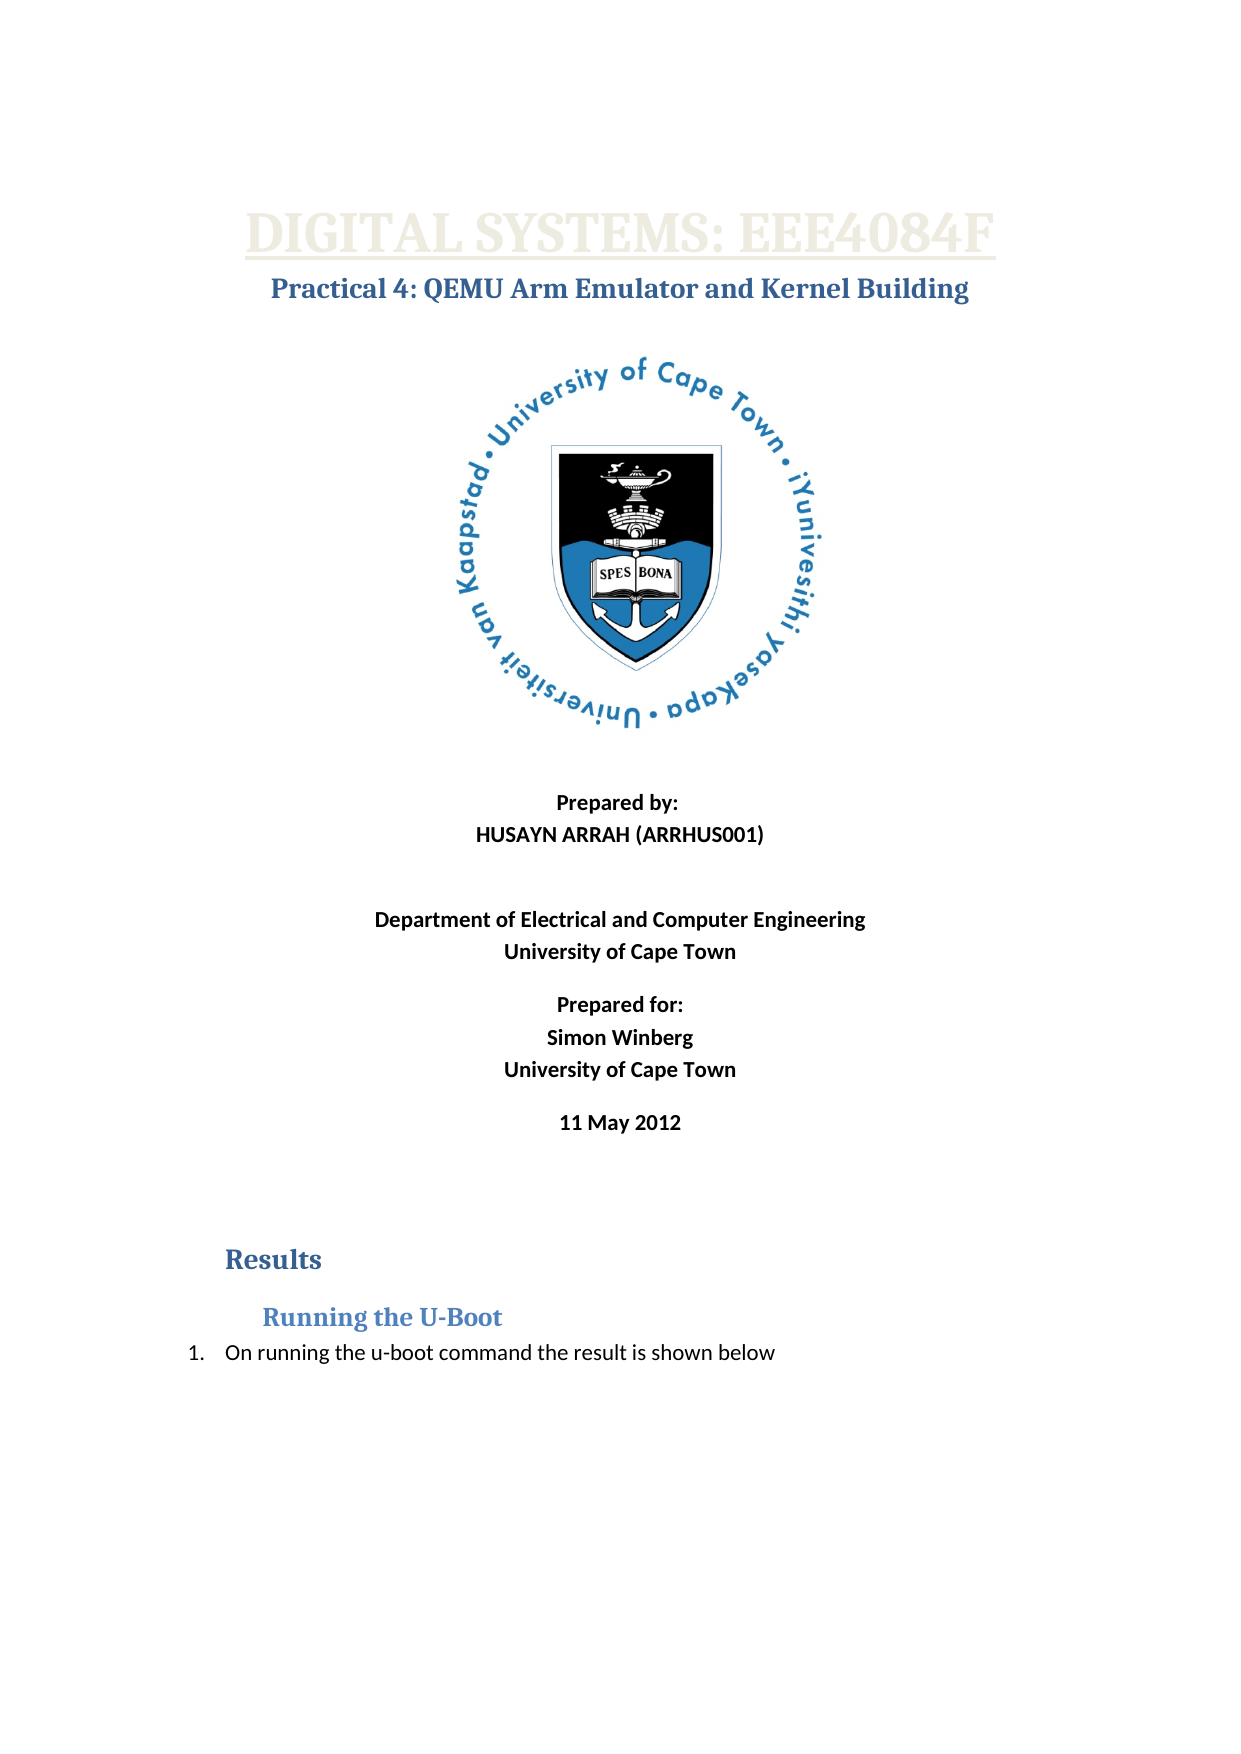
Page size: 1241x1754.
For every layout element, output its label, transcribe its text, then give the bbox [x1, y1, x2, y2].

text 11 May 2012 [150, 1108, 1090, 1136]
picture [439, 353, 833, 745]
subtitle Results [225, 1243, 1090, 1277]
subtitle Running the U-Boot [262, 1302, 1090, 1333]
text Department of Electrical and Computer Engineering University of Cape Town [150, 873, 1090, 965]
text Prepared by: HUSAYN ARRAH (ARRHUS001) [150, 788, 1090, 848]
list On running the u-boot command the result is shown below [187, 1338, 1090, 1366]
subtitle DIGITAL SYSTEMS: EEE4084F Practical 4: QEMU Arm Emulator and Kernel Building [150, 200, 1090, 306]
text Prepared for: Simon Winberg University of Cape Town [150, 990, 1090, 1083]
